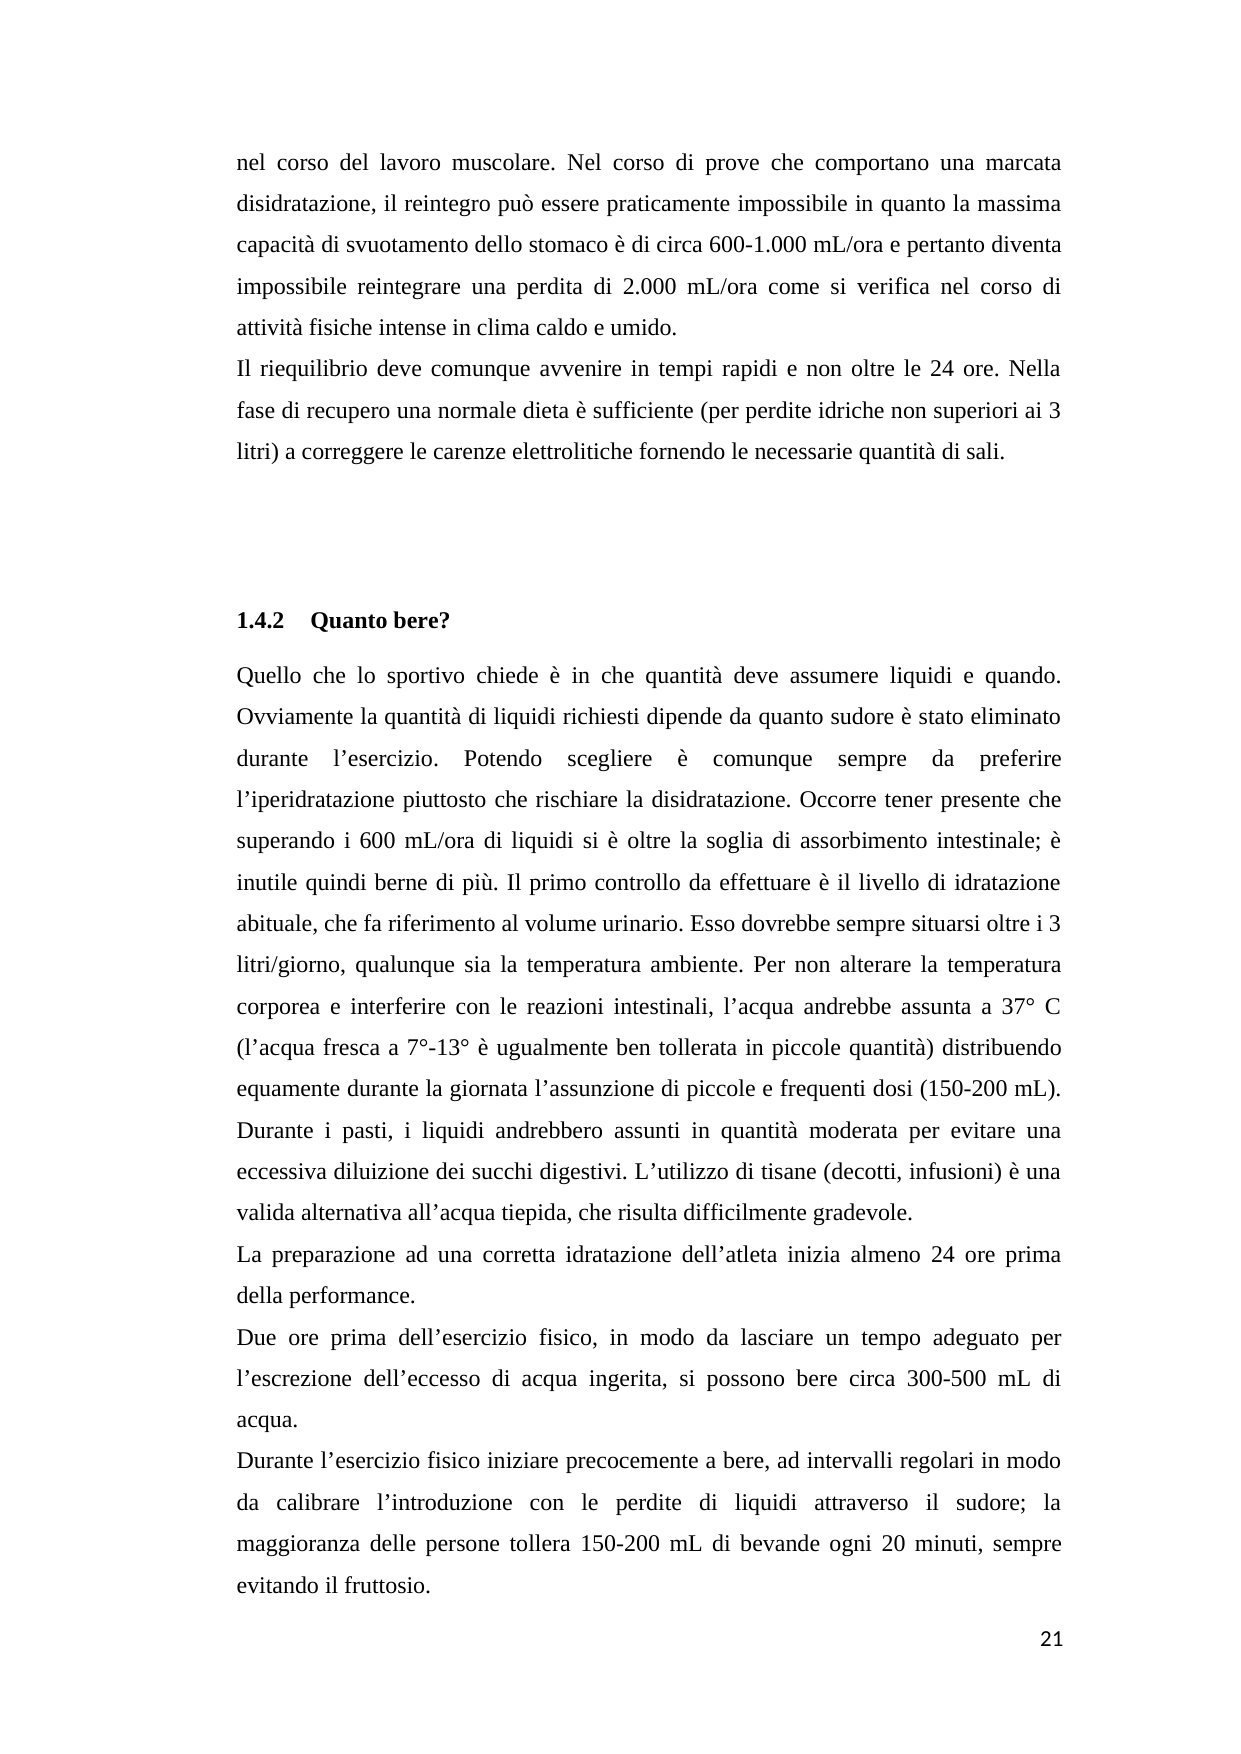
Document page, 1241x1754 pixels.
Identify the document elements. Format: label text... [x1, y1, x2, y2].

text Il riequilibrio deve comunque avvenire in tempi rapidi e non oltre le 24 ore. Nella fase di recupero una normale dieta è sufficiente (per perdite idriche non superiori ai 3 litri) a correggere le carenze elettrolitiche fornendo le necessarie quantità di sali. [236, 354, 1063, 465]
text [236, 148, 1063, 341]
text Quello che lo sportivo chiede è in che quantità deve assumere liquidi e quando. Ovviamente la quantità di liquidi richiesti dipende da quanto sudore è stato eliminato durante l’esercizio. Potendo scegliere è comunque sempre da preferire l’iperidratazione piuttosto che rischiare la disidratazione. Occorre tener presente che superando i 600 mL/ora di liquidi si è oltre la soglia di assorbimento intestinale; è inutile quindi berne di più. Il primo controllo da effettuare è il livello di idratazione abituale, che fa riferimento al volume urinario. Esso dovrebbe sempre situarsi oltre i 3 litri/giorno, qualunque sia la temperatura ambiente. Per non alterare la temperatura corporea e interferire con le reazioni intestinali, l’acqua andrebbe assunta a 37° C (l’acqua fresca a 7°-13° è ugualmente ben tollerata in piccole quantità) distribuendo equamente durante la giornata l’assunzione di piccole e frequenti dosi (150-200 mL). Durante i pasti, i liquidi andrebbero assunti in quantità moderata per evitare una eccessiva diluizione dei succhi digestivi. L’utilizzo di tisane (decotti, infusioni) è una valida alternativa all’acqua tiepida, che risulta difficilmente gradevole. [236, 661, 1063, 1226]
text Durante l’esercizio fisico iniziare precocemente a bere, ad intervalli regolari in modo da calibrare l’introduzione con le perdite di liquidi attraverso il sudore; la maggioranza delle persone tollera 150-200 mL di bevande ogni 20 minuti, sempre evitando il fruttosio. [236, 1447, 1063, 1598]
text 1.4.2 Quanto bere? [236, 606, 1063, 633]
text Due ore prima dell’esercizio fisico, in modo da lasciare un tempo adeguato per l’escrezione dell’eccesso di acqua ingerita, si possono bere circa 300-500 mL di acqua. [236, 1322, 1063, 1433]
text La preparazione ad una corretta idratazione dell’atleta inizia almeno 24 ore prima della performance. [236, 1240, 1063, 1309]
